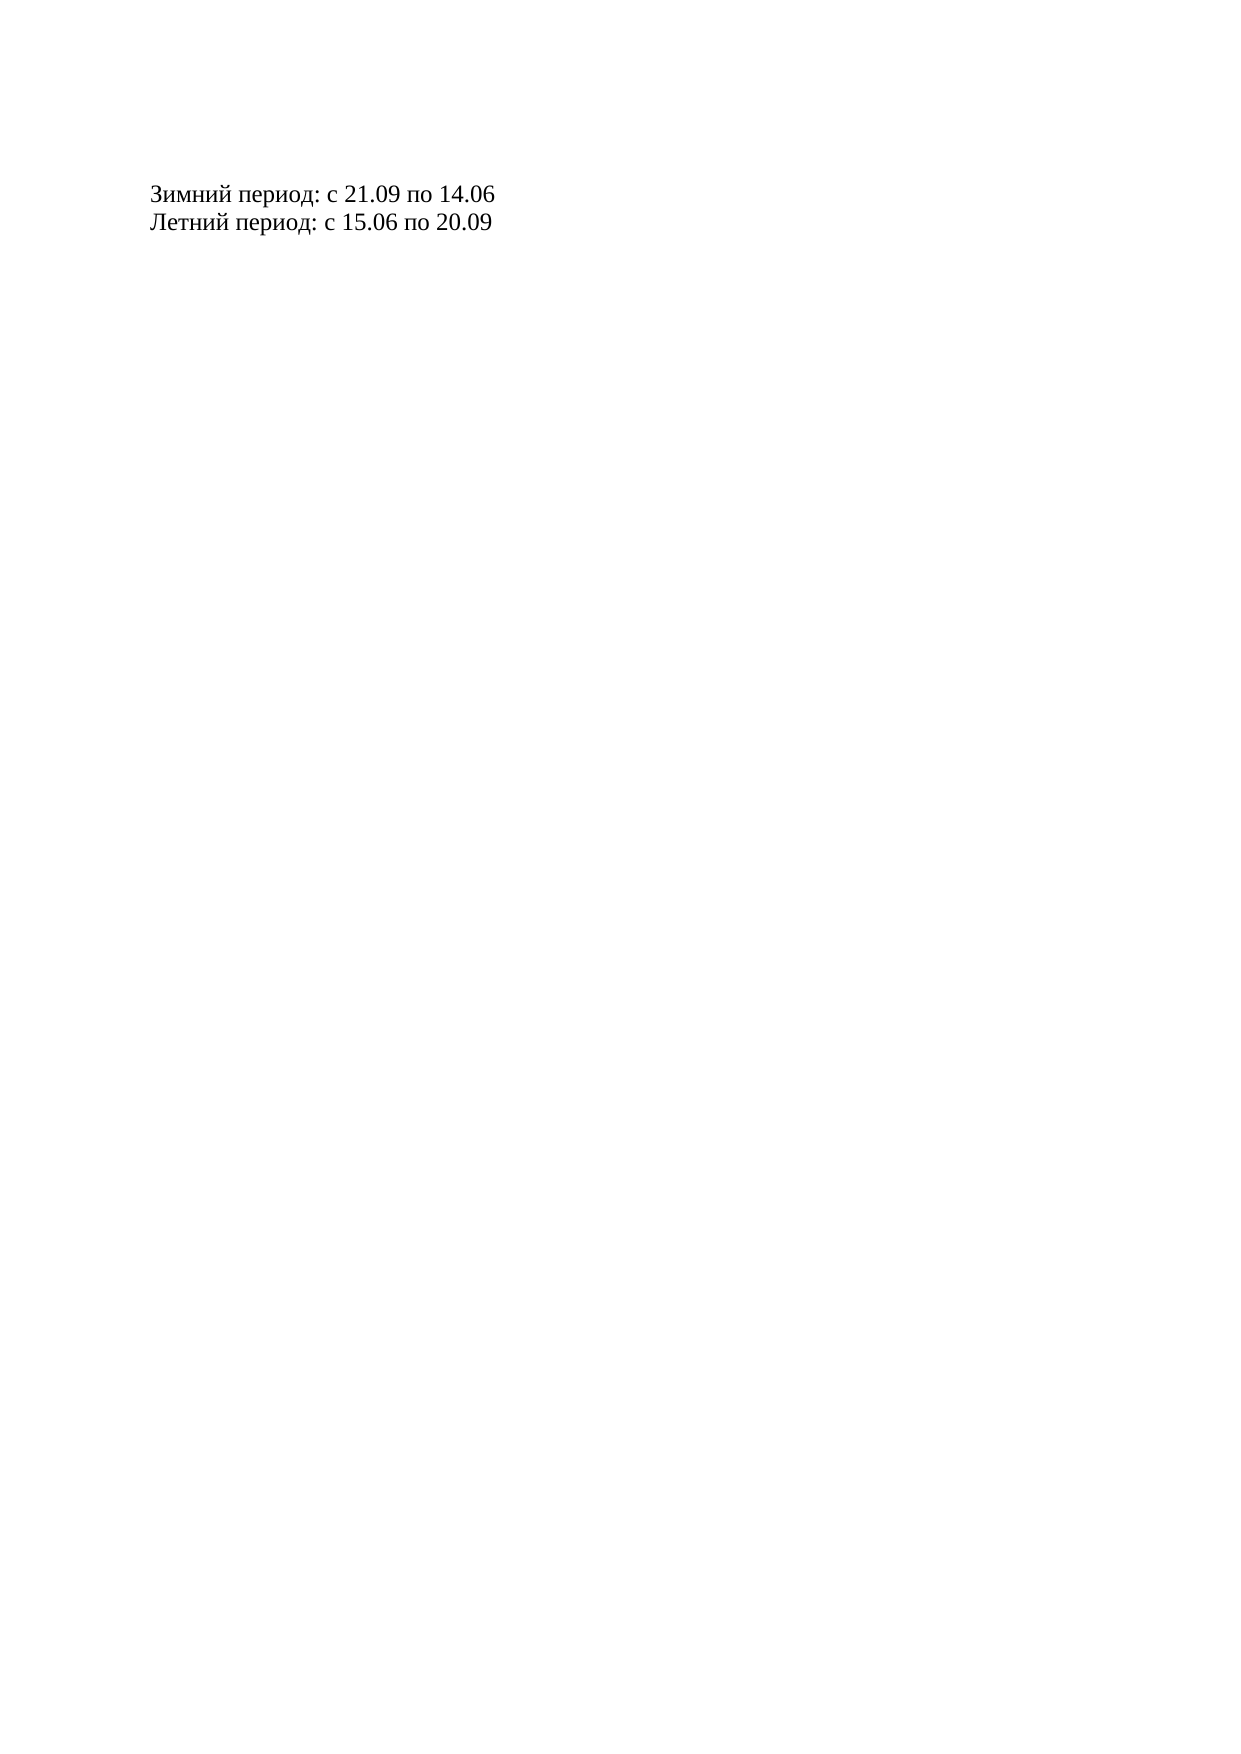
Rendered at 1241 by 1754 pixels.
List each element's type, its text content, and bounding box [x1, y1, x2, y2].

text Летний период: с 15.06 по 20.09 [150, 207, 1090, 236]
text Зимний период: с 21.09 по 14.06 [150, 179, 1090, 207]
